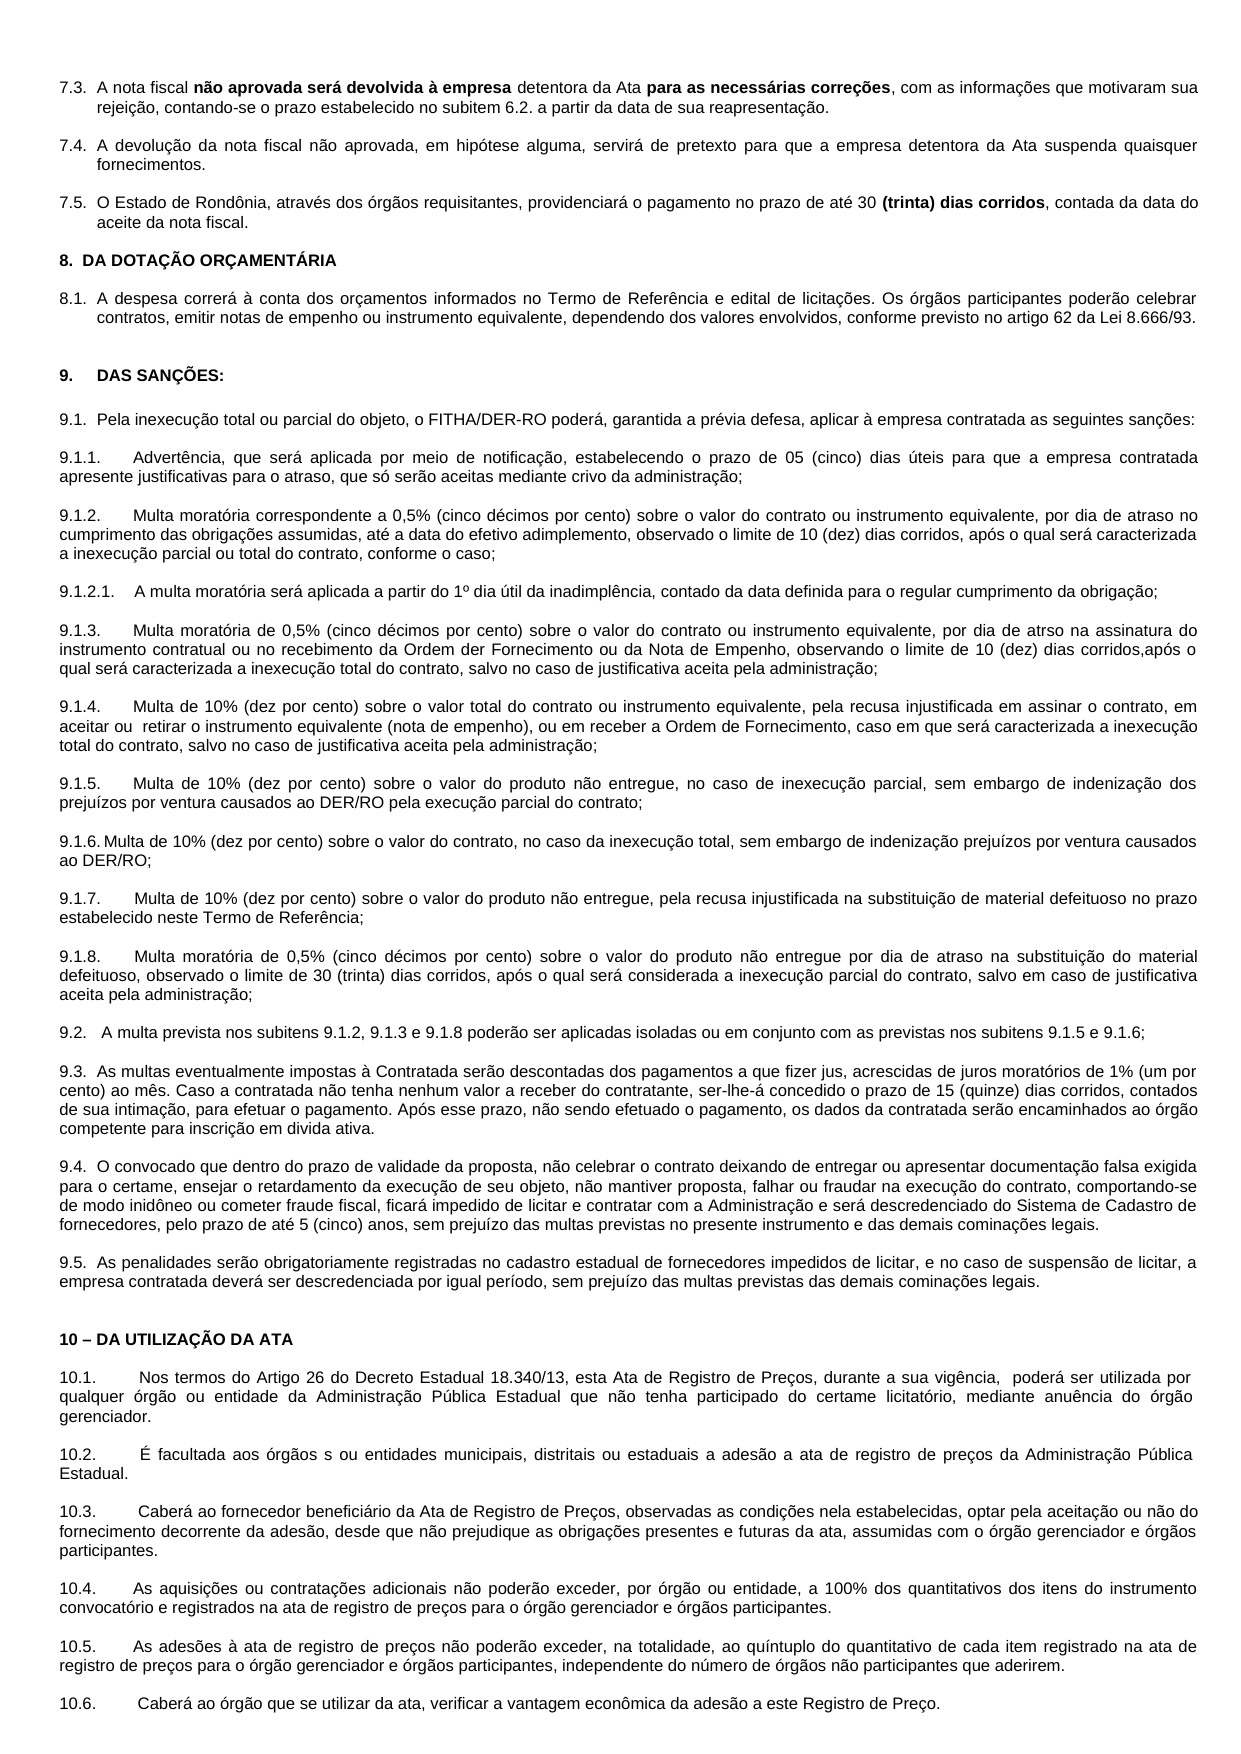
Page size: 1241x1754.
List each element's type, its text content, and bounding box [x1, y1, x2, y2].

list A despesa correrá à conta dos orçamentos informados no Termo de Referência e edital de licitações. Os órgãos participantes poderão celebrar contratos, emitir notas de empenho ou instrumento equivalente, dependendo dos valores envolvidos, conforme previsto no artigo 62 da Lei 8.666/93. [59, 289, 1199, 327]
list Multa moratória correspondente a 0,5% (cinco décimos por cento) sobre o valor do contrato ou instrumento equivalente, por dia de atraso no cumprimento das obrigações assumidas, até a data do efetivo adimplemento, observado o limite de 10 (dez) dias corridos, após o qual será caracterizada a inexecução parcial ou total do contrato, conforme o caso; [59, 506, 1199, 563]
list A multa prevista nos subitens 9.1.2, 9.1.3 e 9.1.8 poderão ser aplicadas isoladas ou em conjunto com as previstas nos subitens 9.1.5 e 9.1.6; [59, 1023, 1199, 1042]
list Multa de 10% (dez por cento) sobre o valor do produto não entregue, no caso de inexecução parcial, sem embargo de indenização dos prejuízos por ventura causados ao DER/RO pela execução parcial do contrato; [59, 774, 1199, 812]
list Nos termos do Artigo 26 do Decreto Estadual 18.340/13, esta Ata de Registro de Preços, durante a sua vigência, poderá ser utilizada por qualquer órgão ou entidade da Administração Pública Estadual que não tenha participado do certame licitatório, mediante anuência do órgão gerenciador. [59, 1368, 1194, 1426]
text 10 – DA UTILIZAÇÃO DA ATA [59, 1330, 1199, 1349]
list Multa moratória de 0,5% (cinco décimos por cento) sobre o valor do contrato ou instrumento equivalente, por dia de atrso na assinatura do instrumento contratual ou no recebimento da Ordem der Fornecimento ou da Nota de Empenho, observando o limite de 10 (dez) dias corridos,após o qual será caracterizada a inexecução total do contrato, salvo no caso de justificativa aceita pela administração; [59, 621, 1199, 678]
list A nota fiscal não aprovada será devolvida à empresa detentora da Ata para as necessárias correções, com as informações que motivaram sua rejeição, contando-se o prazo estabelecido no subitem 6.2. a partir da data de sua reapresentação. [59, 78, 1199, 117]
list O convocado que dentro do prazo de validade da proposta, não celebrar o contrato deixando de entregar ou apresentar documentação falsa exigida para o certame, ensejar o retardamento da execução de seu objeto, não mantiver proposta, falhar ou fraudar na execução do contrato, comportando-se de modo inidôneo ou cometer fraude fiscal, ficará impedido de licitar e contratar com a Administração e será descredenciado do Sistema de Cadastro de fornecedores, pelo prazo de até 5 (cinco) anos, sem prejuízo das multas previstas no presente instrumento e das demais cominações legais. [59, 1157, 1199, 1234]
list Caberá ao fornecedor beneficiário da Ata de Registro de Preços, observadas as condições nela estabelecidas, optar pela aceitação ou não do fornecimento decorrente da adesão, desde que não prejudique as obrigações presentes e futuras da ata, assumidas com o órgão gerenciador e órgãos participantes. [59, 1502, 1199, 1560]
list DAS SANÇÕES: [59, 366, 1199, 385]
list Multa de 10% (dez por cento) sobre o valor do contrato, no caso da inexecução total, sem embargo de indenização prejuízos por ventura causados ao DER/RO; [59, 831, 1199, 870]
list Advertência, que será aplicada por meio de notificação, estabelecendo o prazo de 05 (cinco) dias úteis para que a empresa contratada apresente justificativas para o atraso, que só serão aceitas mediante crivo da administração; [59, 448, 1199, 486]
list Multa de 10% (dez por cento) sobre o valor total do contrato ou instrumento equivalente, pela recusa injustificada em assinar o contrato, em aceitar ou retirar o instrumento equivalente (nota de empenho), ou em receber a Ordem de Fornecimento, caso em que será caracterizada a inexecução total do contrato, salvo no caso de justificativa aceita pela administração; [59, 697, 1199, 755]
list Pela inexecução total ou parcial do objeto, o FITHA/DER-RO poderá, garantida a prévia defesa, aplicar à empresa contratada as seguintes sanções: [59, 410, 1199, 429]
list Caberá ao órgão que se utilizar da ata, verificar a vantagem econômica da adesão a este Registro de Preço. [59, 1694, 1199, 1713]
list Multa de 10% (dez por cento) sobre o valor do produto não entregue, pela recusa injustificada na substituição de material defeituoso no prazo estabelecido neste Termo de Referência; [59, 889, 1199, 927]
list As adesões à ata de registro de preços não poderão exceder, na totalidade, ao quíntuplo do quantitativo de cada item registrado na ata de registro de preços para o órgão gerenciador e órgãos participantes, independente do número de órgãos não participantes que aderirem. [59, 1636, 1199, 1675]
list O Estado de Rondônia, através dos órgãos requisitantes, providenciará o pagamento no prazo de até 30 (trinta) dias corridos, contada da data do aceite da nota fiscal. [59, 193, 1199, 232]
text 8. DA DOTAÇÃO ORÇAMENTÁRIA [59, 251, 1199, 270]
list As penalidades serão obrigatoriamente registradas no cadastro estadual de fornecedores impedidos de licitar, e no caso de suspensão de licitar, a empresa contratada deverá ser descredenciada por igual período, sem prejuízo das multas previstas das demais cominações legais. [59, 1253, 1199, 1291]
list É facultada aos órgãos s ou entidades municipais, distritais ou estaduais a adesão a ata de registro de preços da Administração Pública Estadual. [59, 1445, 1194, 1483]
list A devolução da nota fiscal não aprovada, em hipótese alguma, servirá de pretexto para que a empresa detentora da Ata suspenda quaisquer fornecimentos. [59, 136, 1199, 174]
list As aquisições ou contratações adicionais não poderão exceder, por órgão ou entidade, a 100% dos quantitativos dos itens do instrumento convocatório e registrados na ata de registro de preços para o órgão gerenciador e órgãos participantes. [59, 1579, 1199, 1617]
list A multa moratória será aplicada a partir do 1º dia útil da inadimplência, contado da data definida para o regular cumprimento da obrigação; [59, 582, 1199, 601]
list As multas eventualmente impostas à Contratada serão descontadas dos pagamentos a que fizer jus, acrescidas de juros moratórios de 1% (um por cento) ao mês. Caso a contratada não tenha nenhum valor a receber do contratante, ser-lhe-á concedido o prazo de 15 (quinze) dias corridos, contados de sua intimação, para efetuar o pagamento. Após esse prazo, não sendo efetuado o pagamento, os dados da contratada serão encaminhados ao órgão competente para inscrição em divida ativa. [59, 1061, 1199, 1138]
list Multa moratória de 0,5% (cinco décimos por cento) sobre o valor do produto não entregue por dia de atraso na substituição do material defeituoso, observado o limite de 30 (trinta) dias corridos, após o qual será considerada a inexecução parcial do contrato, salvo em caso de justificativa aceita pela administração; [59, 946, 1199, 1004]
